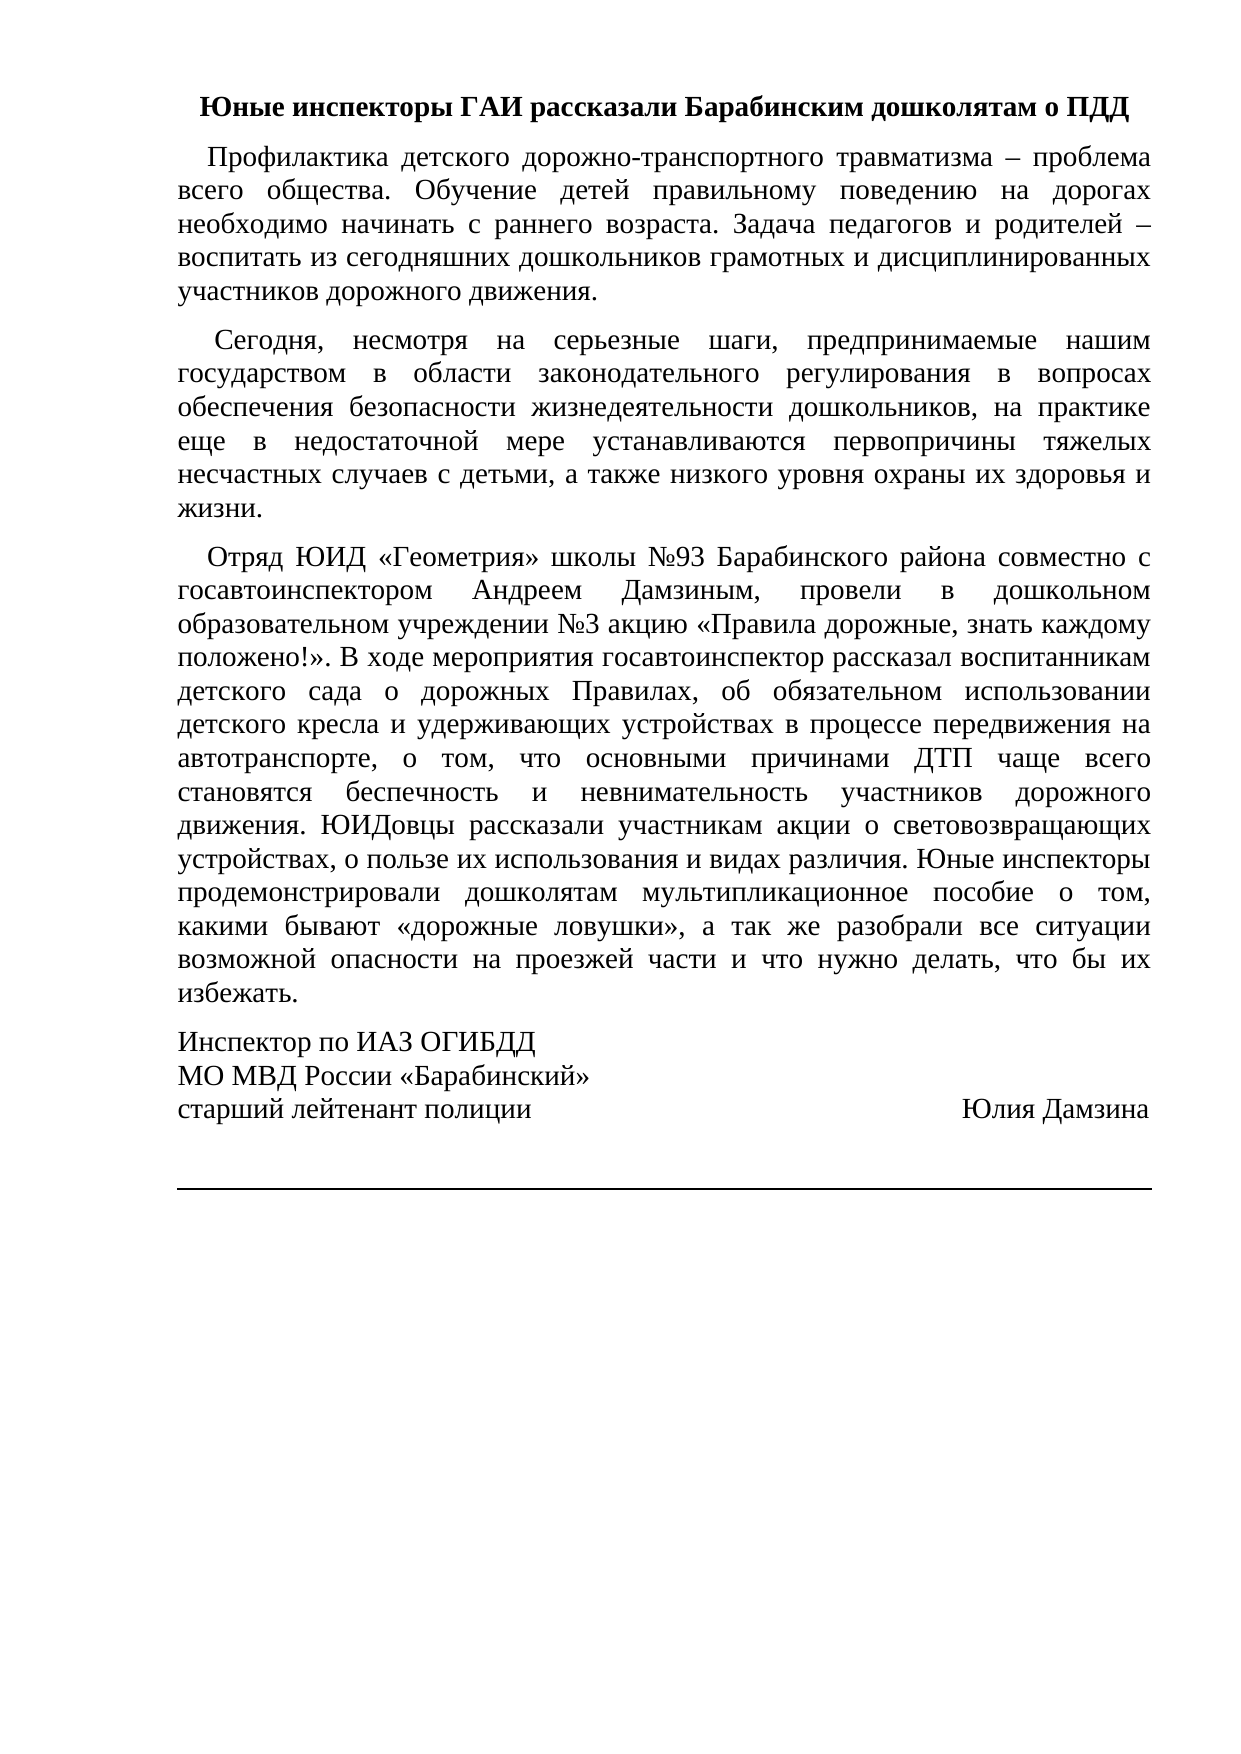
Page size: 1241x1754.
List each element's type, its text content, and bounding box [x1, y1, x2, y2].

text МО МВД России «Барабинский» [177, 1058, 1152, 1091]
text Юные инспекторы ГАИ рассказали Барабинским дошколятам о ПДД [177, 89, 1152, 123]
text Сегодня, несмотря на серьезные шаги, предпринимаемые нашим государством в области законодательного регулирования в вопросах обеспечения безопасности жизнедеятельности дошкольников, на практике еще в недостаточной мере устанавливаются первопричины тяжелых несчастных случаев с детьми, а также низкого уровня охраны их здоровья и жизни. [177, 322, 1152, 523]
text Отряд ЮИД «Геометрия» школы №93 Барабинского района совместно с госавтоинспектором Андреем Дамзиным, провели в дошкольном образовательном учреждении №3 акцию «Правила дорожные, знать каждому положено!». В ходе мероприятия госавтоинспектор рассказал воспитанникам детского сада о дорожных Правилах, об обязательном использовании детского кресла и удерживающих устройствах в процессе передвижения на автотранспорте, о том, что основными причинами ДТП чаще всего становятся беспечность и невнимательность участников дорожного движения. ЮИДовцы рассказали участникам акции о световозвращающих устройствах, о пользе их использования и видах различия. Юные инспекторы продемонстрировали дошколятам мультипликационное пособие о том, какими бывают «дорожные ловушки», а так же разобрали все ситуации возможной опасности на проезжей части и что нужно делать, что бы их избежать. [177, 539, 1152, 1008]
text Инспектор по ИАЗ ОГИБДД [177, 1024, 1152, 1058]
text старший лейтенант полиции Юлия Дамзина [177, 1091, 1152, 1125]
text Профилактика детского дорожно-транспортного травматизма – проблема всего общества. Обучение детей правильному поведению на дорогах необходимо начинать с раннего возраста. Задача педагогов и родителей – воспитать из сегодняшних дошкольников грамотных и дисциплинированных участников дорожного движения. [177, 139, 1152, 306]
